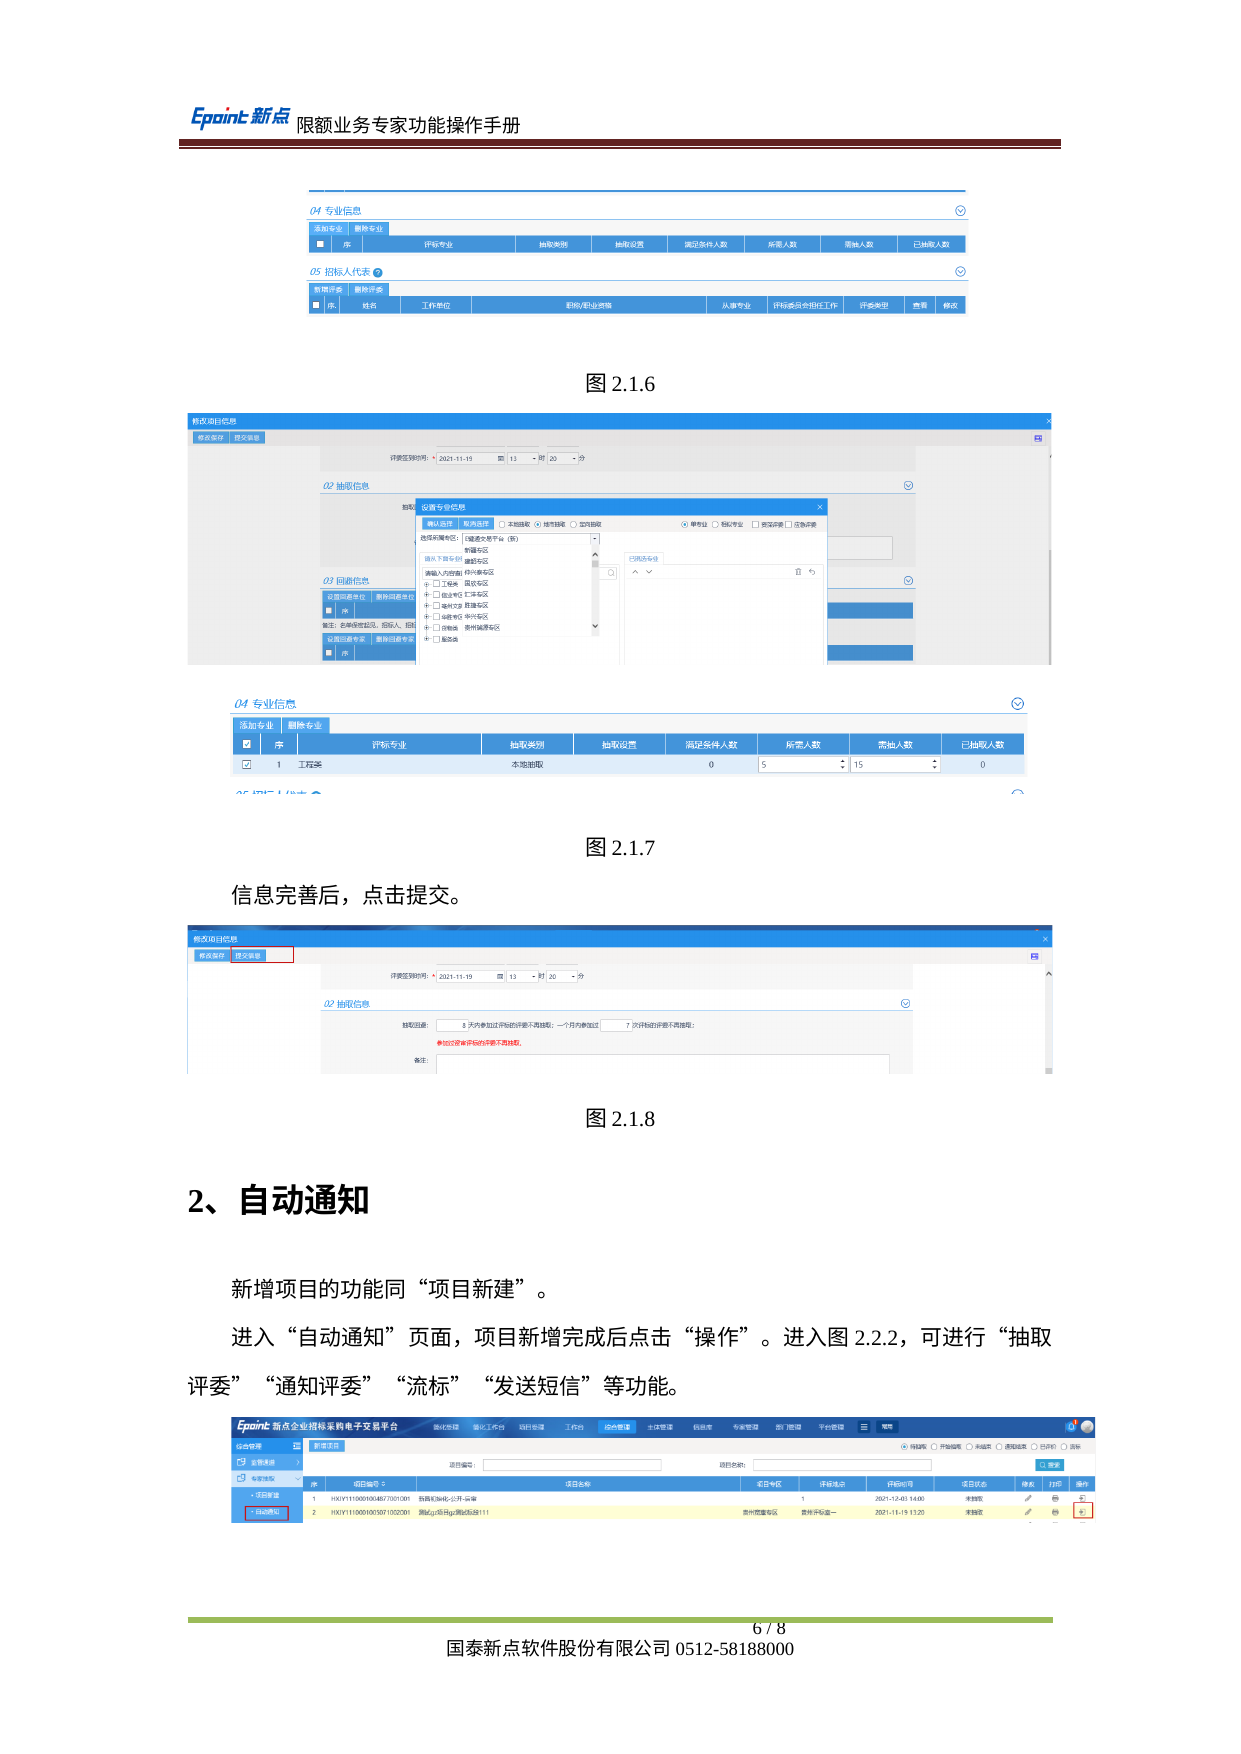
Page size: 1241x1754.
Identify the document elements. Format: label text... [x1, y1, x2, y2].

text 图2.1.6 [187, 366, 1053, 398]
text 图2.1.7 [187, 829, 1053, 862]
picture [187, 90, 296, 133]
text 图2.1.8 [187, 1101, 1053, 1133]
text 信息完善后，点击提交。 [187, 877, 1053, 910]
text 新增项目的功能同“项目新建”。 [187, 1272, 1053, 1304]
picture [187, 413, 1052, 665]
subtitle 自动通知 [187, 1166, 1053, 1231]
picture [231, 1417, 1096, 1523]
picture [187, 925, 1053, 1074]
text 进入“自动通知”页面，项目新增完成后点击“操作”。进入图2.2.2，可进行“抽取评委”“通知评委”“流标”“发送短信”等功能。 [187, 1320, 1053, 1401]
picture [187, 190, 1053, 324]
picture [187, 686, 1053, 794]
